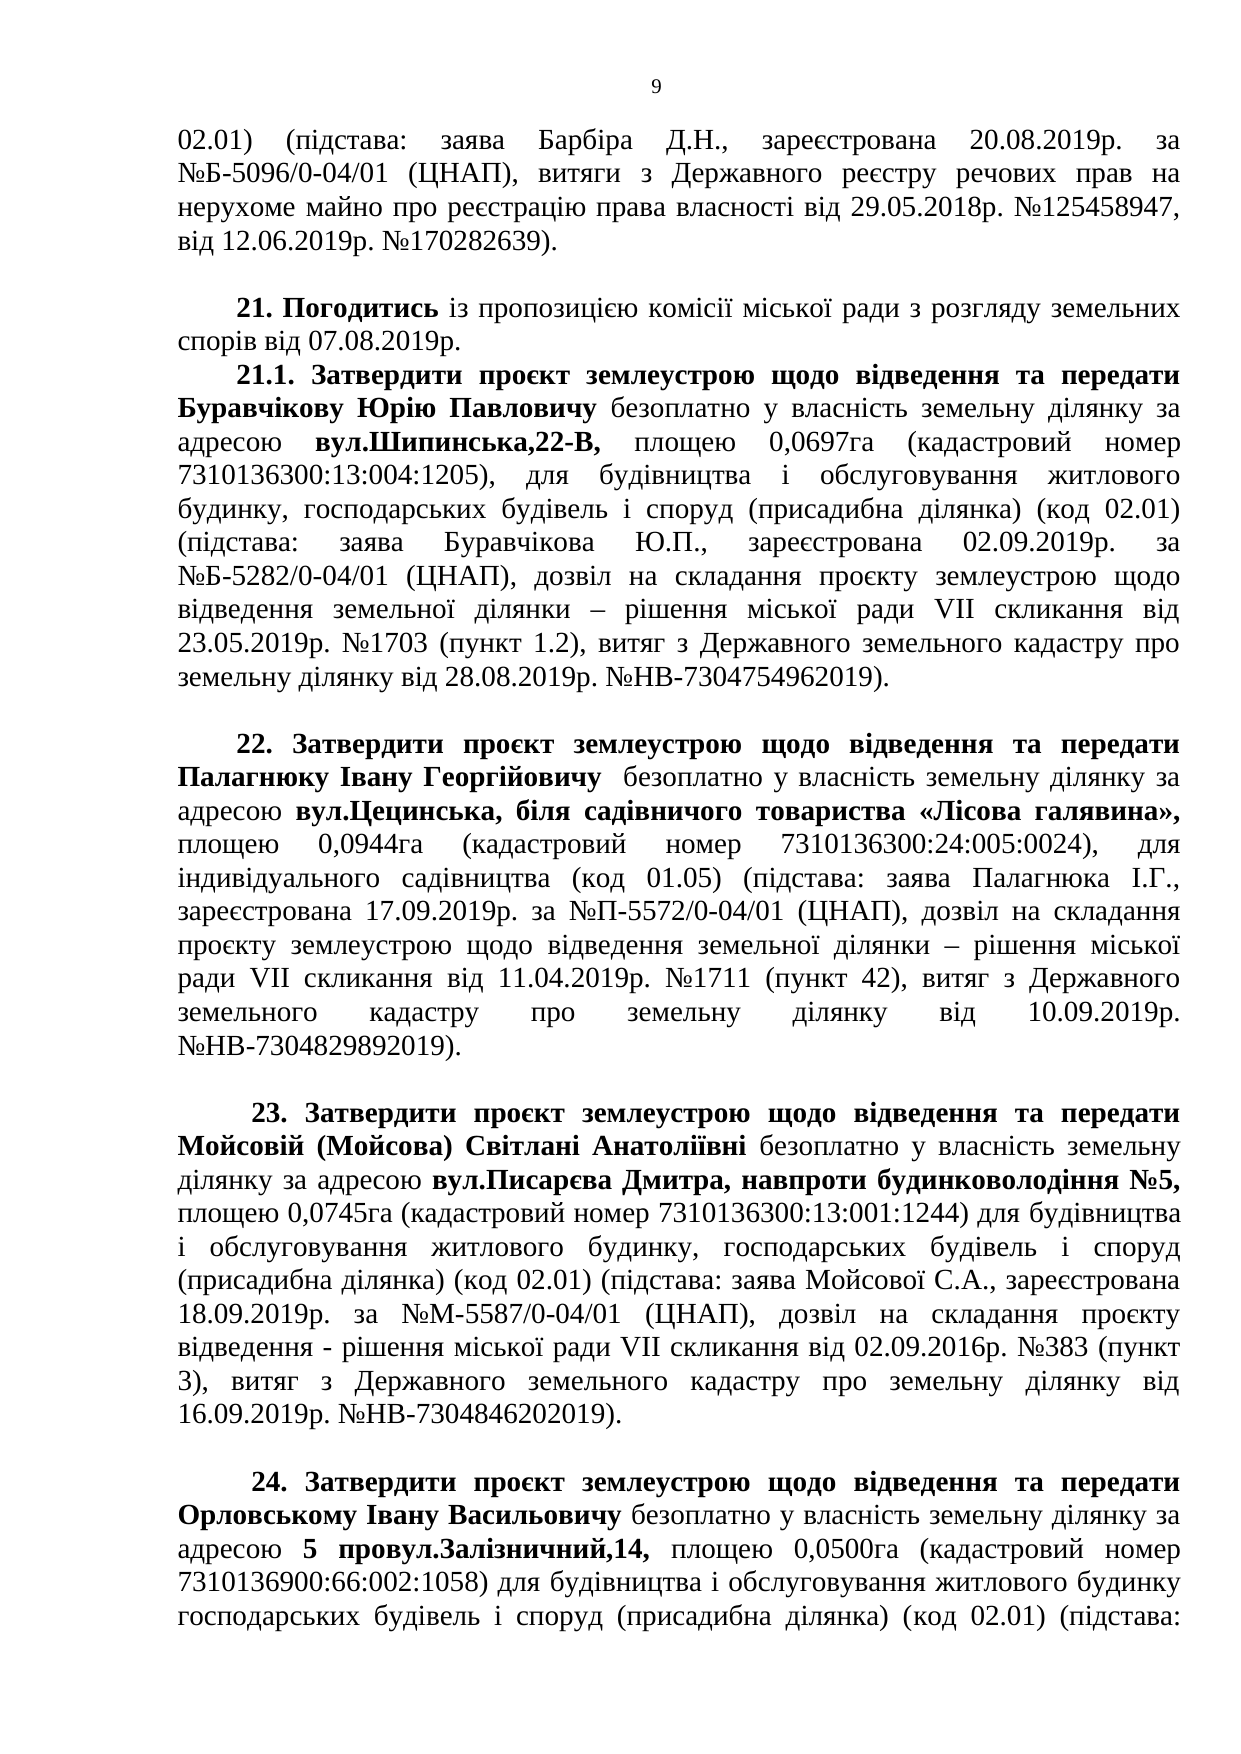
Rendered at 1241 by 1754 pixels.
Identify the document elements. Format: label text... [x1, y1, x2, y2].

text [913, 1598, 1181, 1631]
text 21.1. Затвердити проєкт землеустрою щодо відведення та передати Буравчікову Юрію Павловичу безоплатно у власність земельну ділянку за адресою вул.Шипинська,22-В, площею 0,0697га (кадастровий номер 7310136300:13:004:1205), для будівництва і обслуговування житлового будинку, господарських будівель і споруд (присадибна ділянка) (код 02.01) (підстава: заява Буравчікова Ю.П., зареєстрована 02.09.2019р. за №Б-5282/0-04/01 (ЦНАП), дозвіл на складання проєкту землеустрою щодо відведення земельної ділянки – рішення міської ради VІI скликання від 23.05.2019р. №1703 (пункт 1.2), витяг з Державного земельного кадастру про земельну ділянку від 28.08.2019р. №НВ-7304754962019). [177, 357, 1181, 692]
text 21. Погодитись із пропозицією комісії міської ради з розгляду земельних спорів від 07.08.2019р. [177, 290, 1181, 357]
text 22. Затвердити проєкт землеустрою щодо відведення та передати Палагнюку Івану Георгійовичу безоплатно у власність земельну ділянку за адресою вул.Цецинська, біля садівничого товариства «Лісова галявина», площею 0,0944га (кадастровий номер 7310136300:24:005:0024), для індивідуального садівництва (код 01.05) (підстава: заява Палагнюка І.Г., зареєстрована 17.09.2019р. за №П-5572/0-04/01 (ЦНАП), дозвіл на складання проєкту землеустрою щодо відведення земельної ділянки – рішення міської ради VІI скликання від 11.04.2019р. №1711 (пункт 42), витяг з Державного земельного кадастру про земельну ділянку від 10.09.2019р. №НВ-7304829892019). [177, 726, 1181, 1061]
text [177, 1464, 1181, 1598]
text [177, 118, 1181, 256]
text 23. Затвердити проєкт землеустрою щодо відведення та передати Мойсовій (Мойсова) Світлані Анатоліївні безоплатно у власність земельну ділянку за адресою вул.Писарєва Дмитра, навпроти будинковолодіння №5, площею 0,0745га (кадастровий номер 7310136300:13:001:1244) для будівництва і обслуговування житлового будинку, господарських будівель і споруд (присадибна ділянка) (код 02.01) (підстава: заява Мойсової С.А., зареєстрована 18.09.2019р. за №М-5587/0-04/01 (ЦНАП), дозвіл на складання проєкту відведення - рішення міської ради VІI скликання від 02.09.2016р. №383 (пункт 3), витяг з Державного земельного кадастру про земельну ділянку від 16.09.2019р. №НВ-7304846202019). [177, 1262, 1181, 1430]
text 23. Затвердити проєкт землеустрою щодо відведення та передати Мойсовій (Мойсова) Світлані Анатоліївні безоплатно у власність земельну ділянку за адресою вул.Писарєва Дмитра, навпроти будинковолодіння №5, площею 0,0745га (кадастровий номер 7310136300:13:001:1244) для будівництва і обслуговування житлового будинку, господарських будівель і споруд (присадибна ділянка) (код 02.01) (підстава: заява Мойсової С.А., зареєстрована 18.09.2019р. за №М-5587/0-04/01 (ЦНАП), дозвіл на складання проєкту відведення - рішення міської ради VІI скликання від 02.09.2016р. №383 (пункт 3), витяг з Державного земельного кадастру про земельну ділянку від 16.09.2019р. №НВ-7304846202019). [177, 1095, 1181, 1229]
